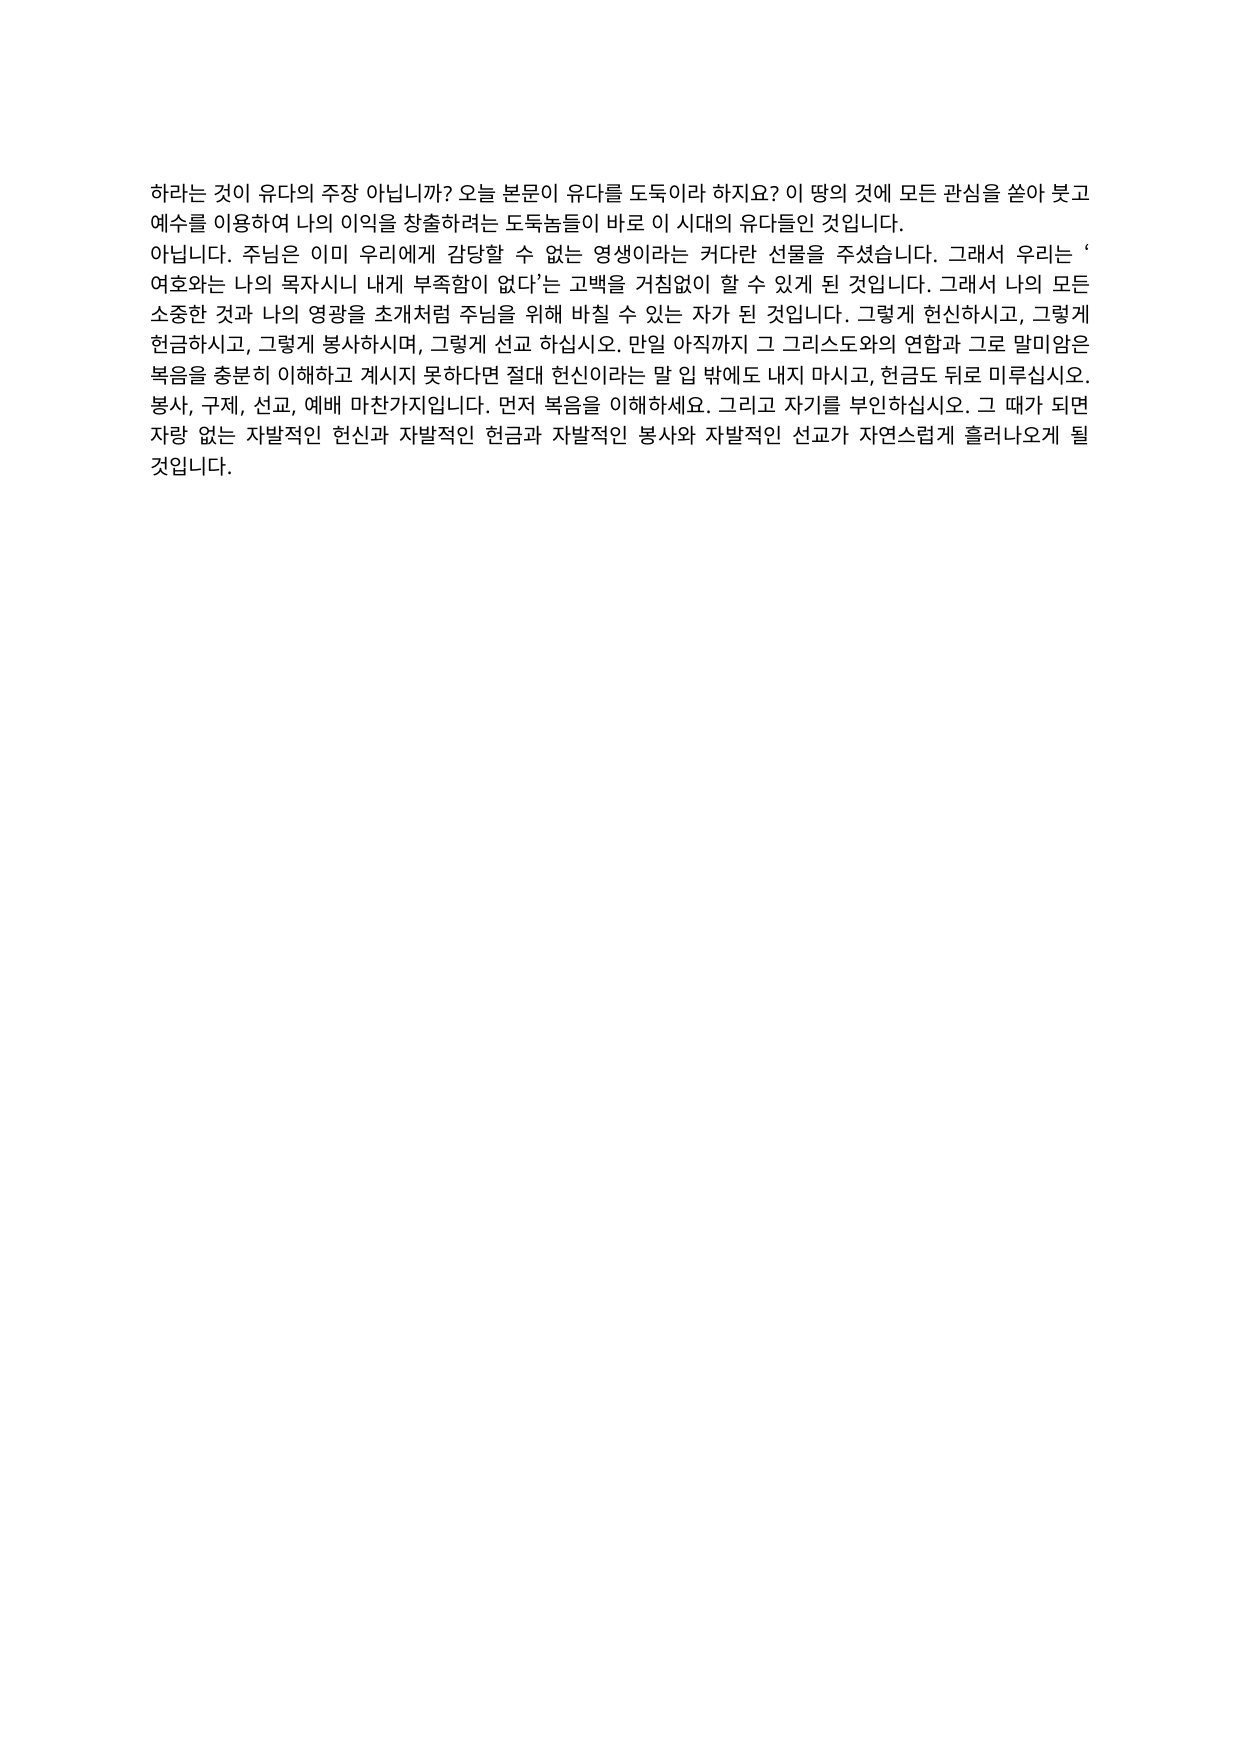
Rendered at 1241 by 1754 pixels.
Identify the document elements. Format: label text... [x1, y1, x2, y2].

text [150, 177, 1090, 238]
text 아닙니다. 주님은 이미 우리에게 감당할 수 없는 영생이라는 커다란 선물을 주셨습니다. 그래서 우리는 ‘여호와는 나의 목자시니 내게 부족함이 없다’는 고백을 거침없이 할 수 있게 된 것입니다. 그래서 나의 모든 소중한 것과 나의 영광을 초개처럼 주님을 위해 바칠 수 있는 자가 된 것입니다. 그렇게 헌신하시고, 그렇게 헌금하시고, 그렇게 봉사하시며, 그렇게 선교 하십시오. 만일 아직까지 그 그리스도와의 연합과 그로 말미암은 복음을 충분히 이해하고 계시지 못하다면 절대 헌신이라는 말 입 밖에도 내지 마시고, 헌금도 뒤로 미루십시오. 봉사, 구제, 선교, 예배 마찬가지입니다. 먼저 복음을 이해하세요. 그리고 자기를 부인하십시오. 그 때가 되면 자랑 없는 자발적인 헌신과 자발적인 헌금과 자발적인 봉사와 자발적인 선교가 자연스럽게 흘러나오게 될 것입니다. [150, 238, 1090, 480]
